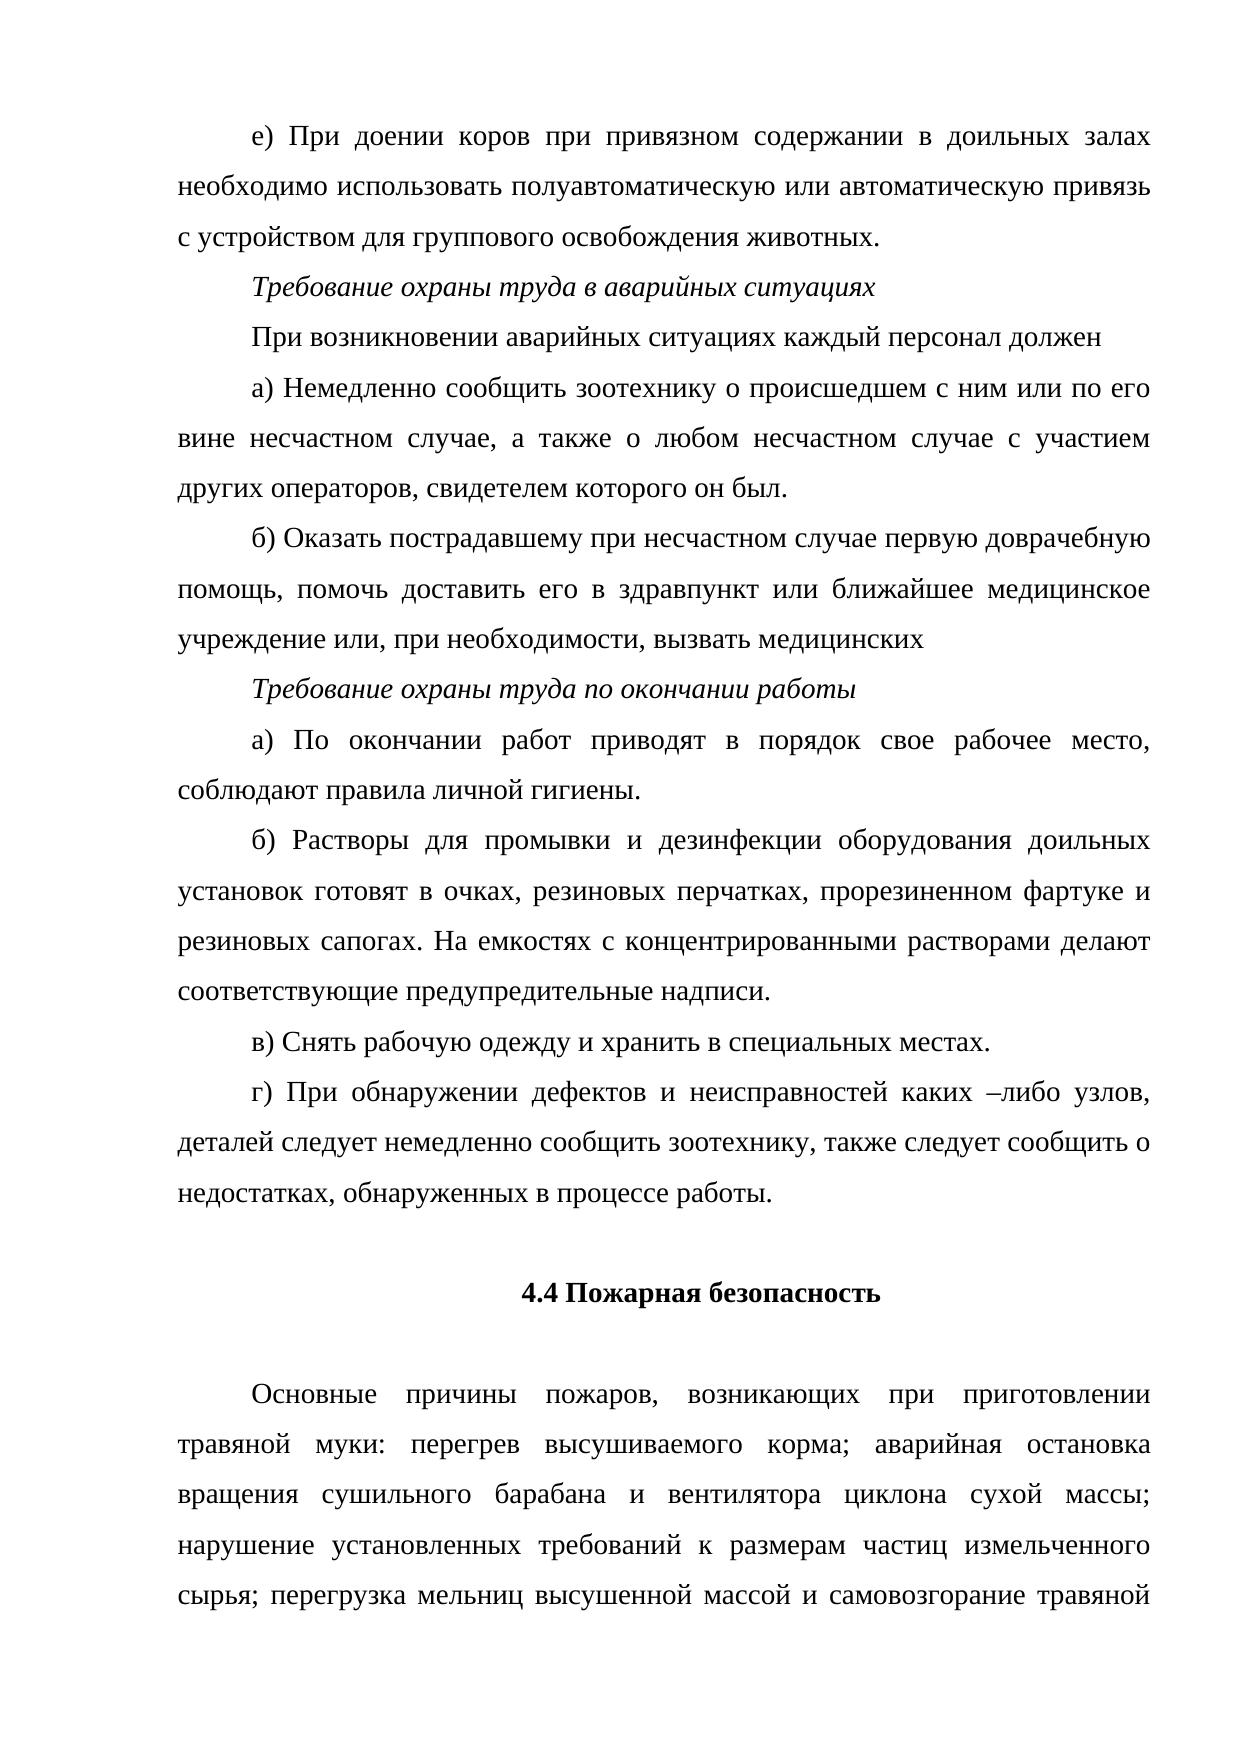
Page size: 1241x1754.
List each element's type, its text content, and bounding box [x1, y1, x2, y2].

text Требование охраны труда в аварийных ситуациях [177, 269, 1152, 303]
text При возникновении аварийных ситуациях каждый персонал должен [177, 319, 1152, 353]
text а) По окончании работ приводят в порядок свое рабочее место, соблюдают правила личной гигиены. [177, 722, 1152, 806]
text Требование охраны труда по окончании работы [177, 672, 1152, 705]
text а) Немедленно сообщить зоотехнику о происшедшем с ним или по его вине несчастном случае, а также о любом несчастном случае с участием других операторов, свидетелем которого он был. [177, 370, 1152, 504]
text е) При доении коров при привязном содержании в доильных залах необходимо использовать полуавтоматическую или автоматическую привязь с устройством для группового освобождения животных. [177, 118, 1152, 252]
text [177, 1376, 1152, 1611]
text б) Оказать пострадавшему при несчастном случае первую доврачебную помощь, помочь доставить его в здравпункт или ближайшее медицинское учреждение или, при необходимости, вызвать медицинских [177, 521, 1152, 655]
text в) Снять рабочую одежду и хранить в специальных местах. [177, 1024, 1152, 1057]
text г) При обнаружении дефектов и неисправностей каких –либо узлов, деталей следует немедленно сообщить зоотехнику, также следует сообщить о недостатках, обнаруженных в процессе работы. [177, 1074, 1152, 1208]
text б) Растворы для промывки и дезинфекции оборудования доильных установок готовят в очках, резиновых перчатках, прорезиненном фартуке и резиновых сапогах. На емкостях с концентрированными растворами делают соответствующие предупредительные надписи. [177, 822, 1152, 1007]
text 4.4 Пожарная безопасность [177, 1275, 1152, 1309]
